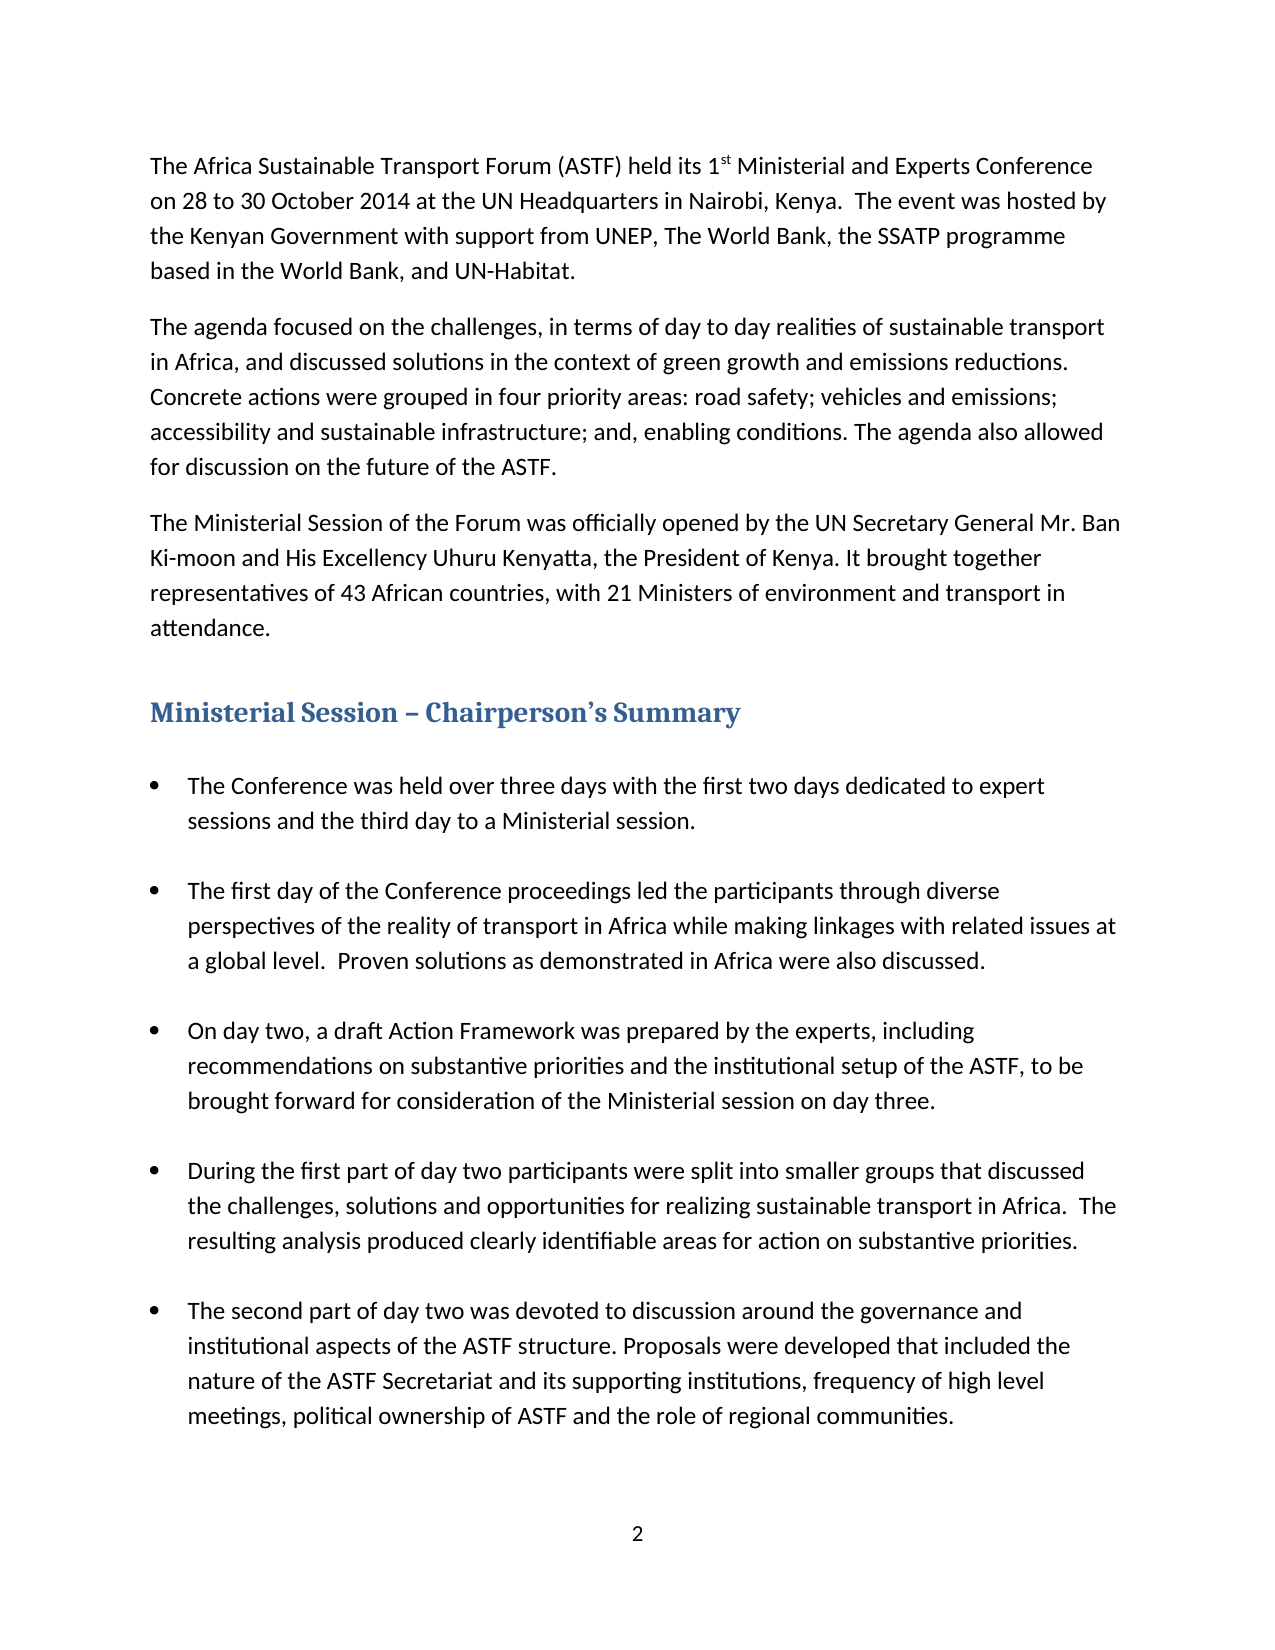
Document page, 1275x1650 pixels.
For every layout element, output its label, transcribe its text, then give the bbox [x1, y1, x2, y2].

text The Africa Sustainable Transport Forum (ASTF) held its 1st Ministerial and Experts Conference on 28 to 30 October 2014 at the UN Headquarters in Nairobi, Kenya. The event was hosted by the Kenyan Government with support from UNEP, The World Bank, the SSATP programme based in the World Bank, and UN-Habitat. [150, 150, 1125, 286]
list The second part of day two was devoted to discussion around the governance and institutional aspects of the ASTF structure. Proposals were developed that included the nature of the ASTF Secretariat and its supporting institutions, frequency of high level meetings, political ownership of ASTF and the role of regional communities. [150, 1295, 1125, 1431]
text The Ministerial Session of the Forum was officially opened by the UN Secretary General Mr. Ban Ki-moon and His Excellency Uhuru Kenyatta, the President of Kenya. It brought together representatives of 43 African countries, with 21 Ministers of environment and transport in attendance. [150, 507, 1125, 642]
list The first day of the Conference proceedings led the participants through diverse perspectives of the reality of transport in Africa while making linkages with related issues at a global level. Proven solutions as demonstrated in Africa were also discussed. [150, 875, 1125, 976]
list During the first part of day two participants were split into smaller groups that discussed the challenges, solutions and opportunities for realizing sustainable transport in Africa. The resulting analysis produced clearly identifiable areas for action on substantive priorities. [150, 1155, 1125, 1256]
text The agenda focused on the challenges, in terms of day to day realities of sustainable transport in Africa, and discussed solutions in the context of green growth and emissions reductions. Concrete actions were grouped in four priority areas: road safety; vehicles and emissions; accessibility and sustainable infrastructure; and, enabling conditions. The agenda also allowed for discussion on the future of the ASTF. [150, 311, 1125, 481]
subtitle Ministerial Session – Chairperson’s Summary [150, 697, 1125, 730]
list The Conference was held over three days with the first two days dedicated to expert sessions and the third day to a Ministerial session. [150, 770, 1125, 836]
list On day two, a draft Action Framework was prepared by the experts, including recommendations on substantive priorities and the institutional setup of the ASTF, to be brought forward for consideration of the Ministerial session on day three. [150, 1015, 1125, 1116]
